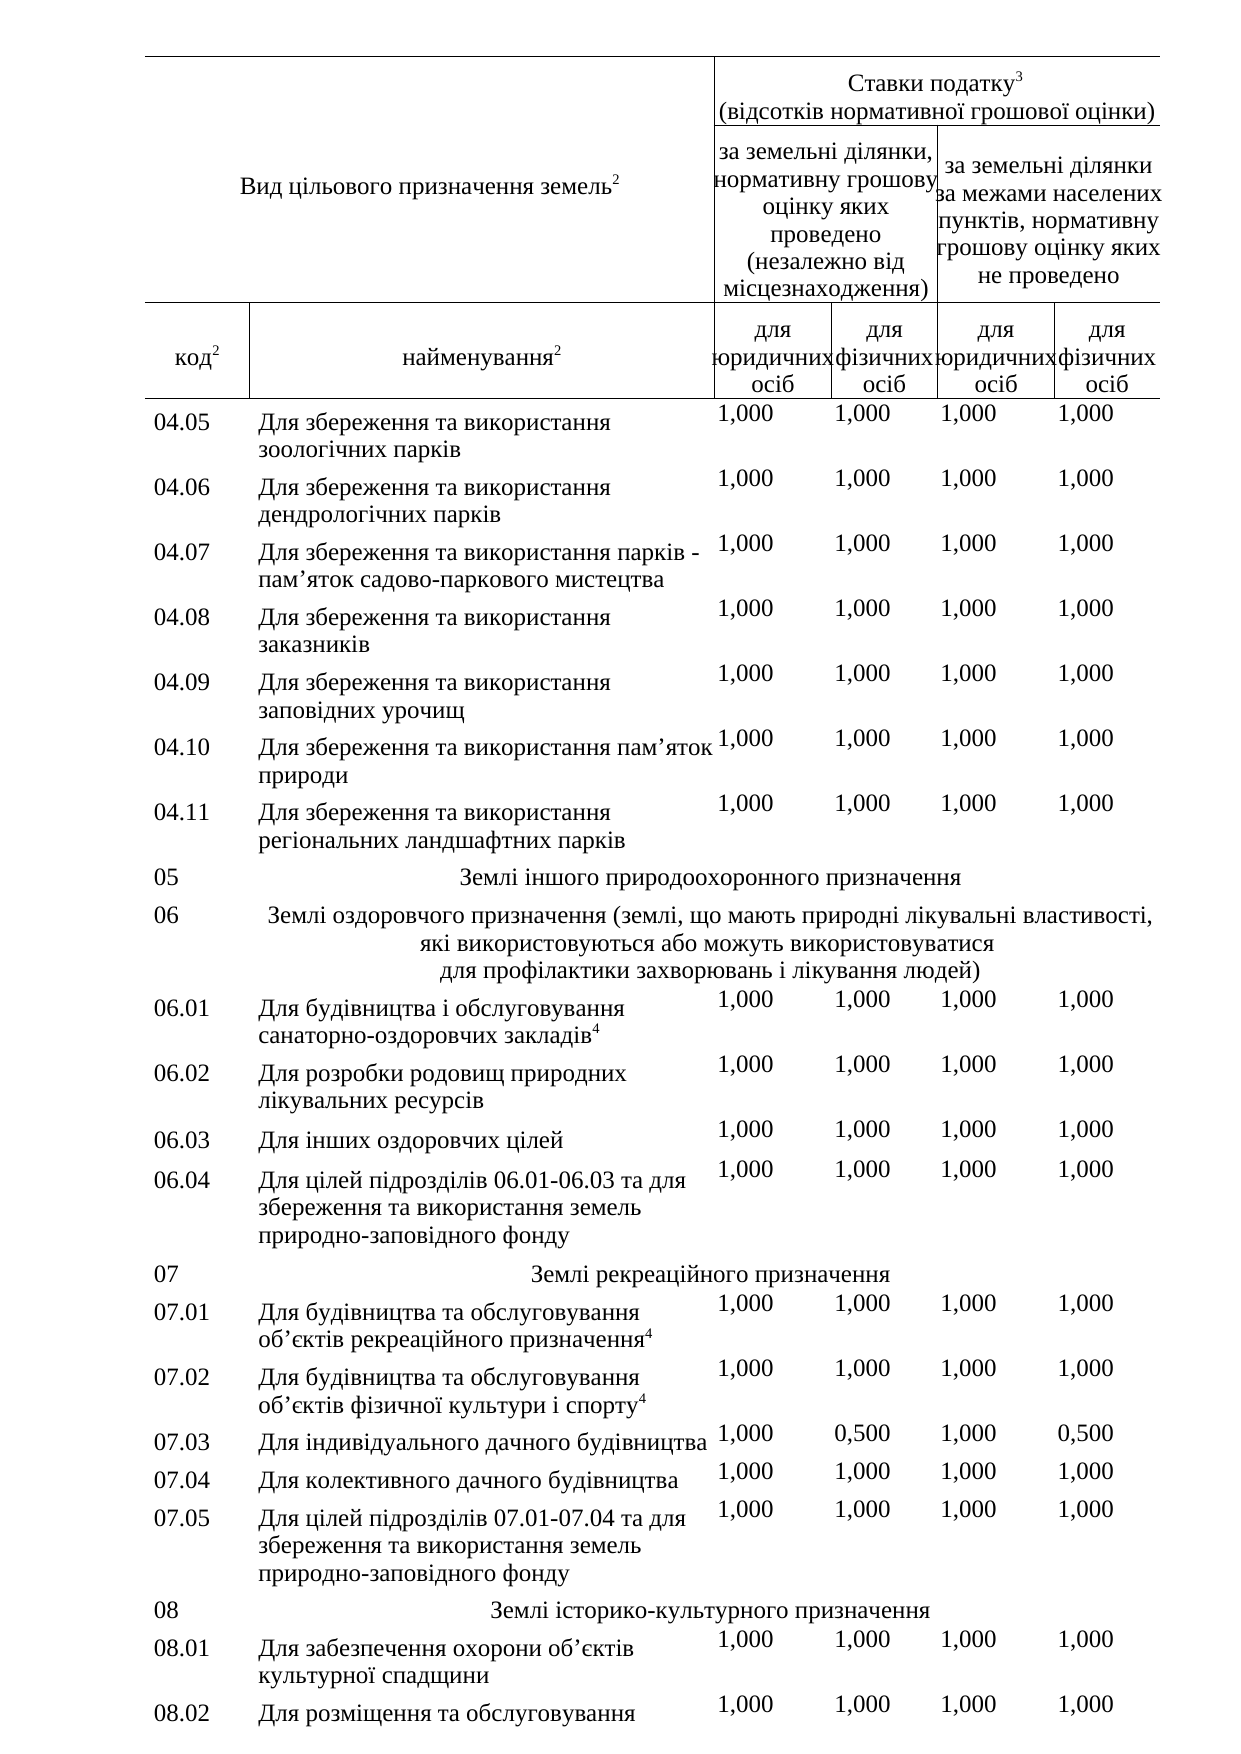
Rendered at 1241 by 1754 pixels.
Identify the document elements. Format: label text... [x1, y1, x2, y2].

table_cell 1,000 [1054, 463, 1159, 528]
table_cell 1,000 [937, 1494, 1054, 1586]
table_cell 07.05 [145, 1494, 249, 1586]
table_cell 1,000 [1054, 1049, 1159, 1114]
table_cell 04.11 [145, 789, 249, 854]
table_cell Для колективного дачного будівництва [249, 1456, 714, 1494]
table_cell 06.01 [145, 984, 249, 1049]
table_cell 1,000 [1054, 399, 1159, 463]
table_cell 1,000 [937, 463, 1054, 528]
table_cell Для індивідуального дачного будівництва [249, 1419, 714, 1456]
table_cell Для будівництва і обслуговування санаторно-оздоровчих закладів4 [249, 984, 714, 1049]
table_cell 1,000 [1054, 658, 1159, 723]
table_cell 1,000 [831, 399, 937, 463]
table_cell 1,000 [937, 724, 1054, 788]
table_cell 1,000 [831, 984, 937, 1049]
table_cell 1,000 [1054, 789, 1159, 854]
table_cell 07 [145, 1249, 249, 1288]
table_cell 1,000 [714, 1624, 831, 1689]
table_cell 1,000 [937, 1456, 1054, 1494]
table_cell 1,000 [714, 399, 831, 463]
table_cell 08.01 [145, 1624, 249, 1689]
table_cell 1,000 [831, 1114, 937, 1154]
table_cell для юридичних осіб [938, 303, 1054, 398]
table_cell 1,000 [937, 658, 1054, 723]
table_cell 1,000 [1054, 593, 1159, 658]
table_cell Землі історико-культурного призначення [249, 1586, 1159, 1624]
table_cell код2 [145, 303, 249, 398]
table_cell Землі оздоровчого призначення (землі, що мають природні лікувальні властивості, які використовуються або можуть використовуватися для профілактики захворювань і лікування людей) [249, 891, 1159, 984]
table_cell 1,000 [831, 1049, 937, 1114]
table_cell 1,000 [831, 1689, 937, 1727]
table_cell 06.03 [145, 1114, 249, 1154]
table_cell за земельні ділянки, нормативну грошову оцінку яких проведено (незалежно від місцезнаходження) [715, 126, 937, 302]
table_cell 1,000 [937, 593, 1054, 658]
table_cell 1,000 [714, 528, 831, 593]
table_cell 1,000 [937, 1288, 1054, 1353]
table_cell 1,000 [714, 1419, 831, 1456]
table_cell 1,000 [714, 1689, 831, 1727]
table_cell 1,000 [714, 658, 831, 723]
table_cell 1,000 [937, 399, 1054, 463]
table_cell для юридичних осіб [715, 303, 831, 398]
table_cell Для інших оздоровчих цілей [249, 1114, 714, 1154]
table_cell 1,000 [831, 1456, 937, 1494]
table_cell Для забезпечення охорони об’єктів культурної спадщини [249, 1624, 714, 1689]
table_cell 1,000 [714, 1154, 831, 1248]
table_cell 1,000 [831, 724, 937, 788]
table_cell 1,000 [1054, 1494, 1159, 1586]
table_cell 0,500 [831, 1419, 937, 1456]
table_cell Для розміщення та обслуговування музейних закладів [249, 1689, 714, 1727]
table_cell Для будівництва та обслуговування об’єктів рекреаційного призначення4 [249, 1288, 714, 1353]
table_cell 1,000 [714, 1353, 831, 1418]
table_cell Для збереження та використання пам’яток природи [249, 724, 714, 788]
table_cell найменування2 [250, 303, 714, 398]
table_cell 06 [145, 891, 249, 984]
table_cell 1,000 [937, 528, 1054, 593]
table_cell Для будівництва та обслуговування об’єктів фізичної культури і спорту4 [249, 1353, 714, 1418]
table_cell 1,000 [831, 658, 937, 723]
table_cell 1,000 [831, 1288, 937, 1353]
table_cell 1,000 [831, 593, 937, 658]
table_cell 07.01 [145, 1288, 249, 1353]
table_cell 1,000 [937, 984, 1054, 1049]
table_cell Землі рекреаційного призначення [249, 1249, 1159, 1288]
table_cell Для розробки родовищ природних лікувальних ресурсів [249, 1049, 714, 1114]
table_cell 1,000 [714, 1114, 831, 1154]
table_cell Для цілей підрозділів 07.01-07.04 та для збереження та використання земель природно-заповідного фонду [249, 1494, 714, 1586]
table_cell 07.04 [145, 1456, 249, 1494]
table_cell 1,000 [1054, 1456, 1159, 1494]
table_cell 1,000 [714, 724, 831, 788]
table_cell 1,000 [831, 528, 937, 593]
table_cell 1,000 [1054, 1689, 1159, 1727]
table_cell 04.10 [145, 724, 249, 788]
table_cell 04.05 [145, 399, 249, 463]
table_cell 1,000 [937, 1689, 1054, 1727]
table_cell Для збереження та використання зоологічних парків [249, 399, 714, 463]
table_cell 1,000 [937, 1624, 1054, 1689]
table_cell 07.03 [145, 1419, 249, 1456]
table_cell 04.07 [145, 528, 249, 593]
table_cell 1,000 [1054, 984, 1159, 1049]
table_cell 1,000 [714, 1288, 831, 1353]
table_cell 1,000 [1054, 1154, 1159, 1248]
table_cell 1,000 [937, 1353, 1054, 1418]
table_cell 1,000 [714, 1456, 831, 1494]
table_cell Для збереження та використання заказників [249, 593, 714, 658]
table_cell 1,000 [1054, 1353, 1159, 1418]
table_cell Для збереження та використання заповідних урочищ [249, 658, 714, 723]
table_cell 1,000 [714, 463, 831, 528]
table_cell 04.09 [145, 658, 249, 723]
table_cell 1,000 [1054, 1114, 1159, 1154]
table_cell Землі іншого природоохоронного призначення [249, 854, 1159, 891]
table_cell 1,000 [831, 463, 937, 528]
table_cell 1,000 [937, 1114, 1054, 1154]
table_cell 1,000 [831, 1494, 937, 1586]
table_cell для фізичних осіб [1055, 303, 1159, 398]
table_cell 1,000 [714, 593, 831, 658]
table_cell 1,000 [831, 1624, 937, 1689]
table_cell Для збереження та використання парків - пам’яток садово-паркового мистецтва [249, 528, 714, 593]
table_cell Для цілей підрозділів 06.01-06.03 та для збереження та використання земель природно-заповідного фонду [249, 1154, 714, 1248]
table_cell 06.02 [145, 1049, 249, 1114]
table_cell для фізичних осіб [832, 303, 937, 398]
table_header Ставки податку3 (відсотків нормативної грошової оцінки) [715, 57, 1159, 124]
table_cell Для збереження та використання дендрологічних парків [249, 463, 714, 528]
table_cell 1,000 [714, 1494, 831, 1586]
table_cell 1,000 [1054, 1624, 1159, 1689]
table_cell 08.02 [145, 1689, 249, 1727]
table_cell 1,000 [831, 1353, 937, 1418]
table_cell 1,000 [1054, 724, 1159, 788]
table_cell 08 [145, 1586, 249, 1624]
table_cell 1,000 [714, 789, 831, 854]
table_header Вид цільового призначення земель2 [145, 57, 714, 302]
table_cell 1,000 [714, 1049, 831, 1114]
table_cell 1,000 [831, 1154, 937, 1248]
table_cell за земельні ділянки за межами населених пунктів, нормативну грошову оцінку яких не проведено [938, 126, 1159, 302]
table_cell 1,000 [831, 789, 937, 854]
table_cell 1,000 [937, 789, 1054, 854]
table_cell 04.08 [145, 593, 249, 658]
table_cell 1,000 [937, 1049, 1054, 1114]
table_cell Для збереження та використання регіональних ландшафтних парків [249, 789, 714, 854]
table_cell 1,000 [937, 1154, 1054, 1248]
table_cell 1,000 [1054, 528, 1159, 593]
table_cell 1,000 [1054, 1288, 1159, 1353]
table_cell 05 [145, 854, 249, 891]
table_cell 1,000 [714, 984, 831, 1049]
table_cell 06.04 [145, 1154, 249, 1248]
table_cell 1,000 [937, 1419, 1054, 1456]
table_cell 04.06 [145, 463, 249, 528]
table_cell 07.02 [145, 1353, 249, 1418]
table_cell 0,500 [1054, 1419, 1159, 1456]
